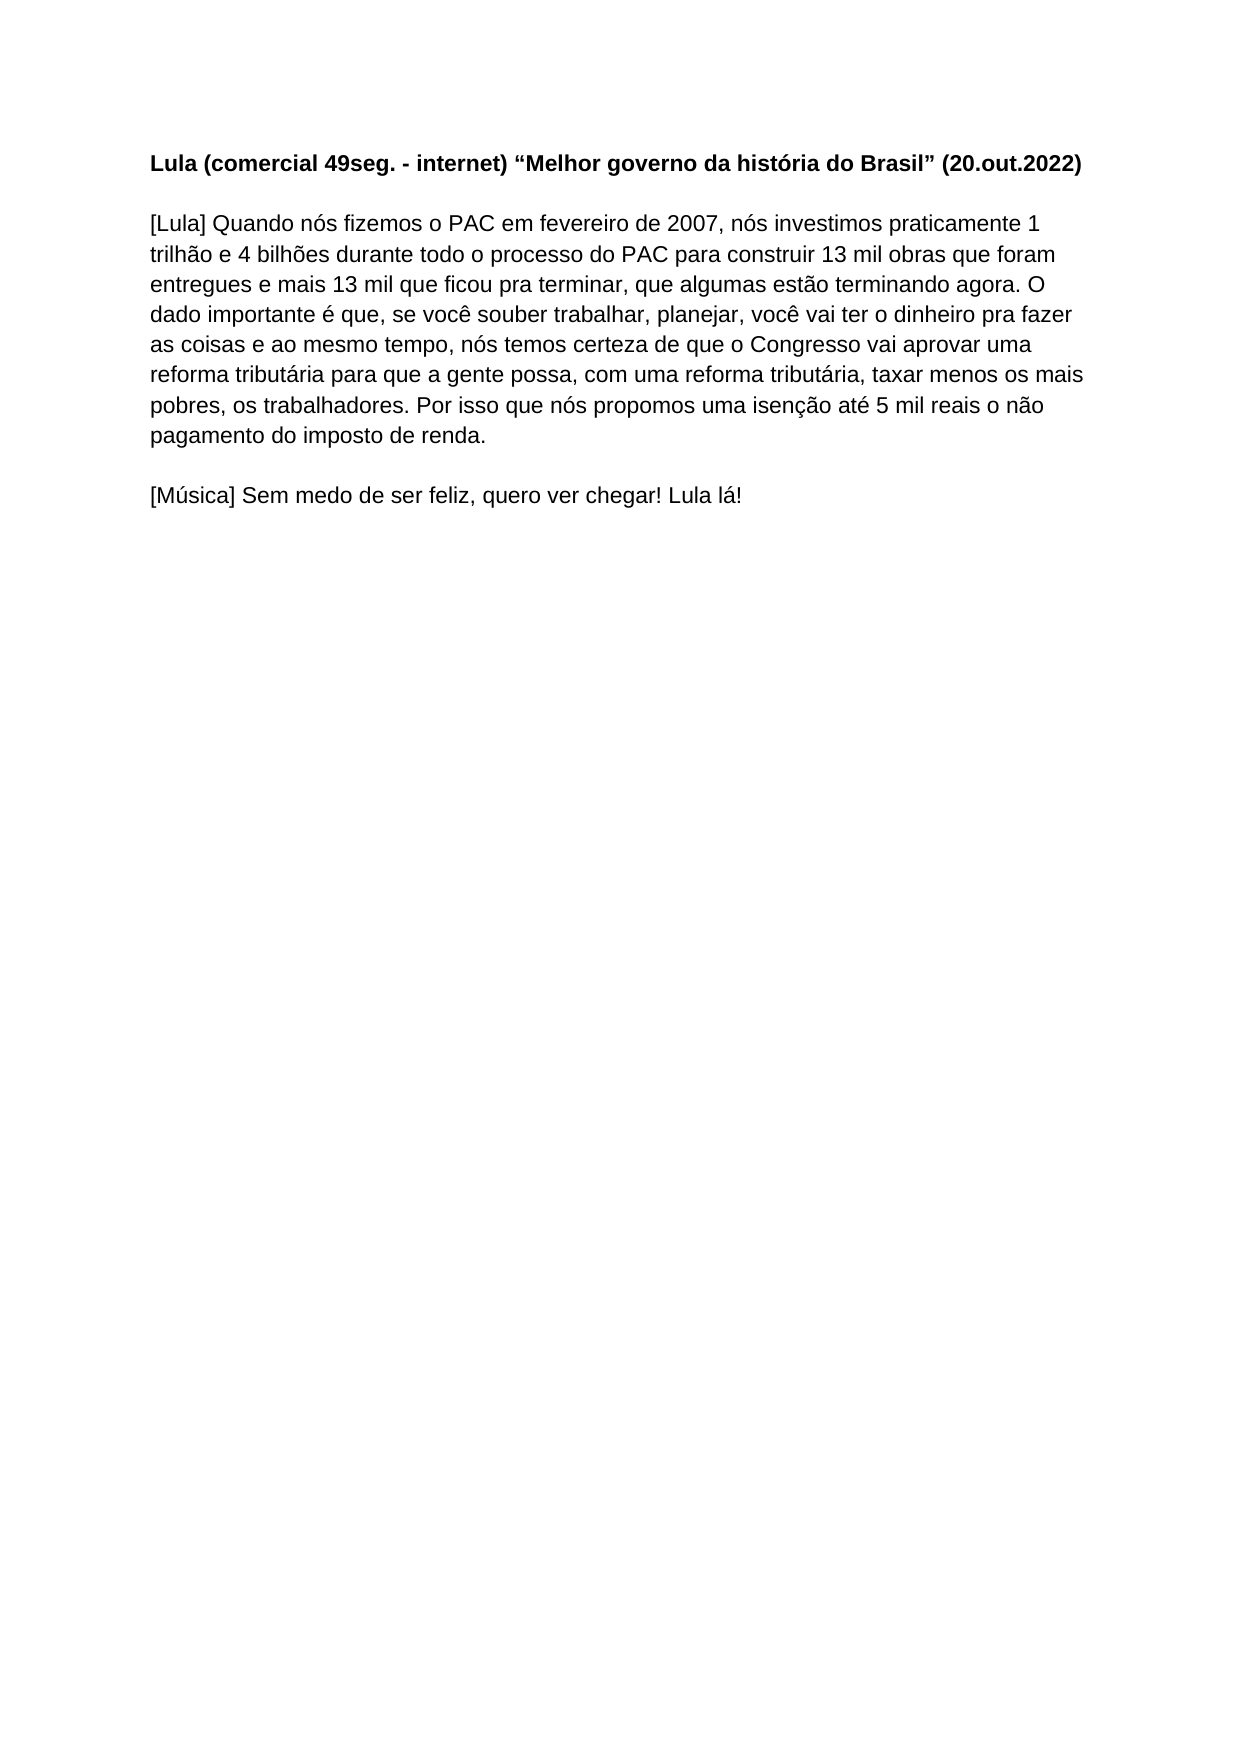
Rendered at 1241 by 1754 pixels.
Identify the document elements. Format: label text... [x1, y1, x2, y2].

text [Lula] Quando nós fizemos o PAC em fevereiro de 2007, nós investimos praticamente 1 trilhão e 4 bilhões durante todo o processo do PAC para construir 13 mil obras que foram entregues e mais 13 mil que ficou pra terminar, que algumas estão terminando agora. O dado importante é que, se você souber trabalhar, planejar, você vai ter o dinheiro pra fazer as coisas e ao mesmo tempo, nós temos certeza de que o Congresso vai aprovar uma reforma tributária para que a gente possa, com uma reforma tributária, taxar menos os mais pobres, os trabalhadores. Por isso que nós propomos uma isenção até 5 mil reais o não pagamento do imposto de renda. [150, 210, 1090, 448]
text Lula (comercial 49seg. - internet) “Melhor governo da história do Brasil” (20.out.2022) [150, 150, 1090, 176]
text [Música] Sem medo de ser feliz, quero ver chegar! Lula lá! [150, 482, 1090, 509]
